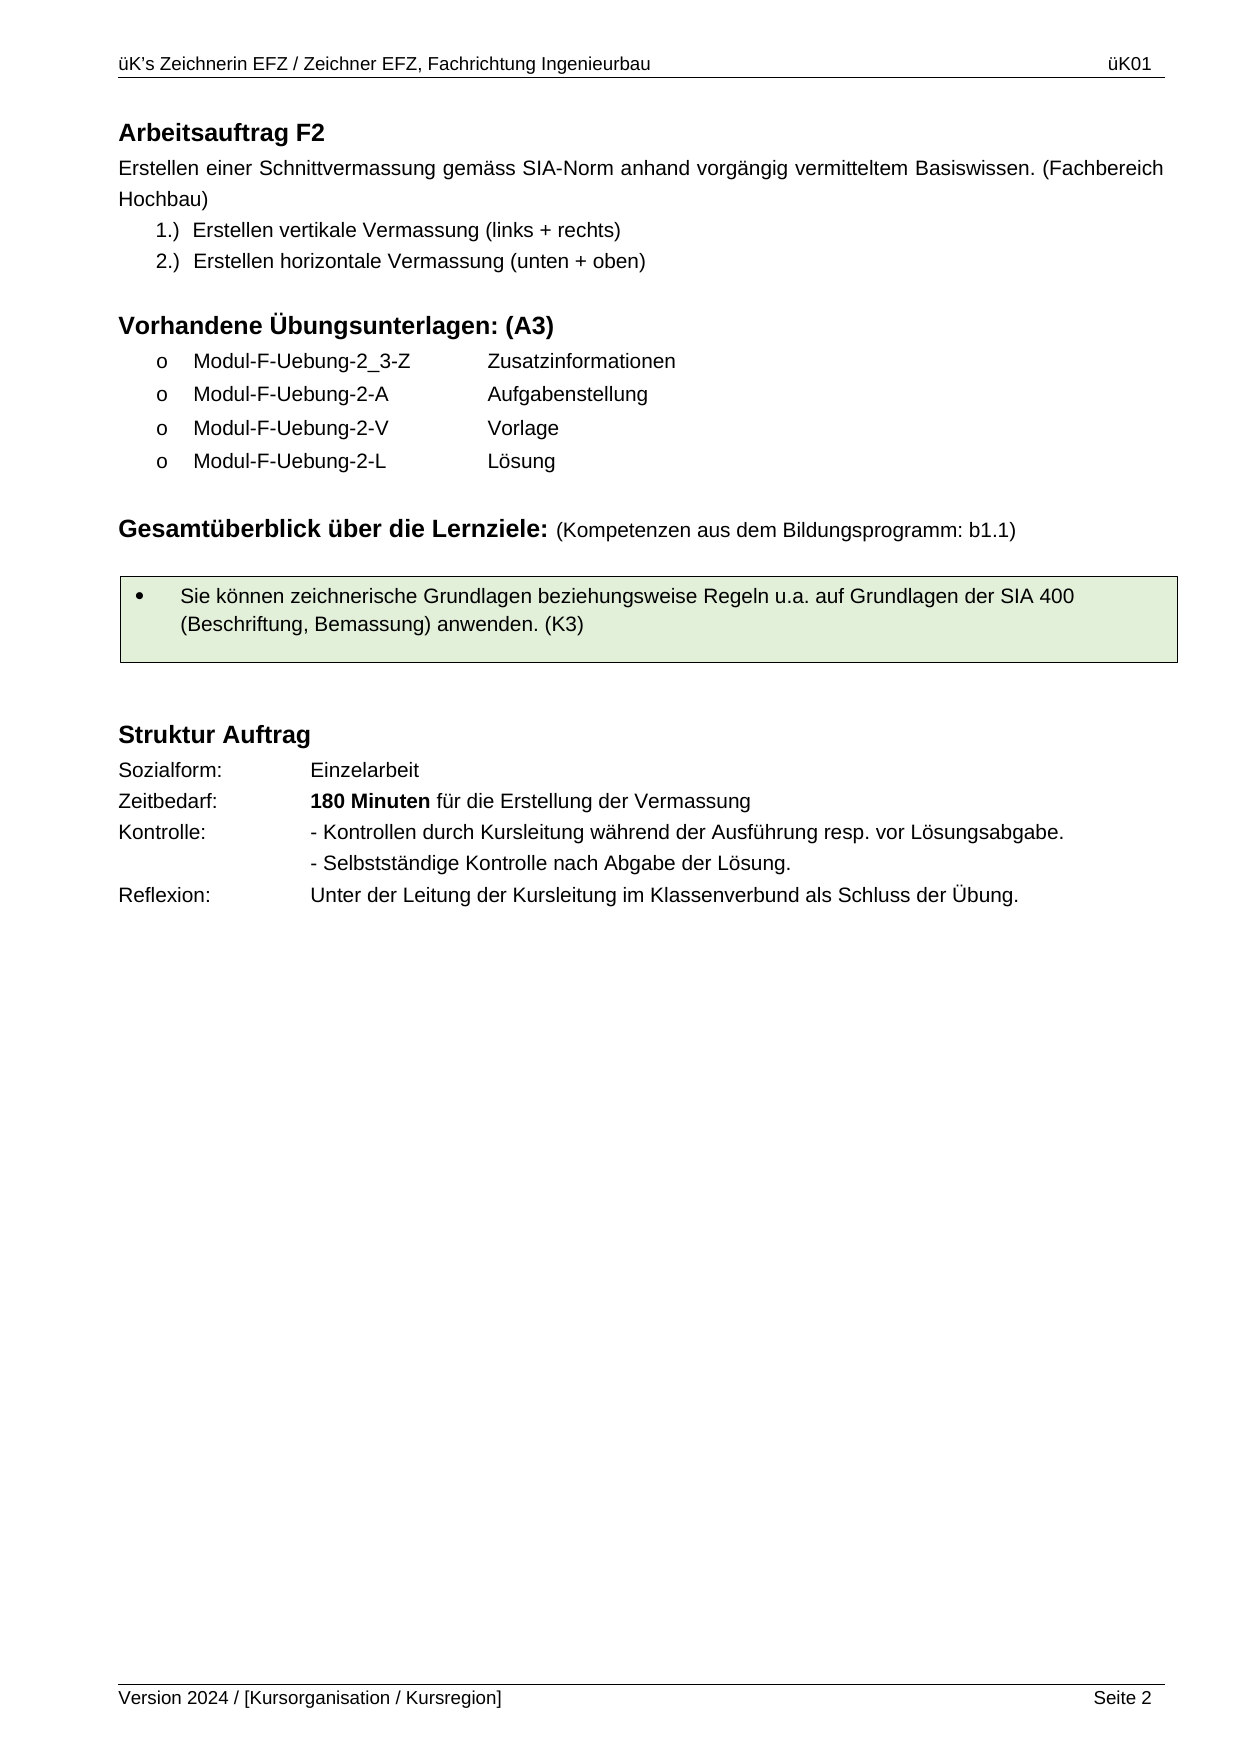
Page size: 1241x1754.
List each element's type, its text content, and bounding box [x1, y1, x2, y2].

text Vorhandene Übungsunterlagen: (A3) [118, 311, 1165, 340]
list Gesamtüberblick über die Lernziele: (Kompetenzen aus dem Bildungsprogramm: b1.1) [118, 514, 1165, 543]
list Modul-F-Uebung-2-A Aufgabenstellung [156, 382, 1165, 408]
text Arbeitsauftrag F2 [118, 118, 1165, 147]
text Reflexion: Unter der Leitung der Kursleitung im Klassenverbund als Schluss der Übung. [118, 882, 1165, 906]
text Sozialform: Einzelarbeit [118, 758, 1165, 782]
list Modul-F-Uebung-2_3-Z Zusatzinformationen [156, 348, 1165, 374]
text Kontrolle: - Kontrollen durch Kursleitung während der Ausführung resp. vor Lösungsabgabe. [118, 820, 1165, 844]
text Struktur Auftrag [118, 721, 1165, 749]
list Erstellen vertikale Vermassung (links + rechts) [155, 218, 1165, 242]
text Erstellen einer Schnittvermassung gemäss SIA-Norm anhand vorgängig vermitteltem Basiswissen. (Fachbereich Hochbau) [118, 156, 1165, 211]
list Erstellen horizontale Vermassung (unten + oben) [156, 249, 1165, 273]
text Zeitbedarf: 180 Minuten für die Erstellung der Vermassung [118, 789, 1165, 813]
text - Selbstständige Kontrolle nach Abgabe der Lösung. [118, 851, 1165, 875]
list Modul-F-Uebung-2-L Lösung [156, 449, 1165, 475]
list Modul-F-Uebung-2-V Vorlage [156, 416, 1165, 441]
